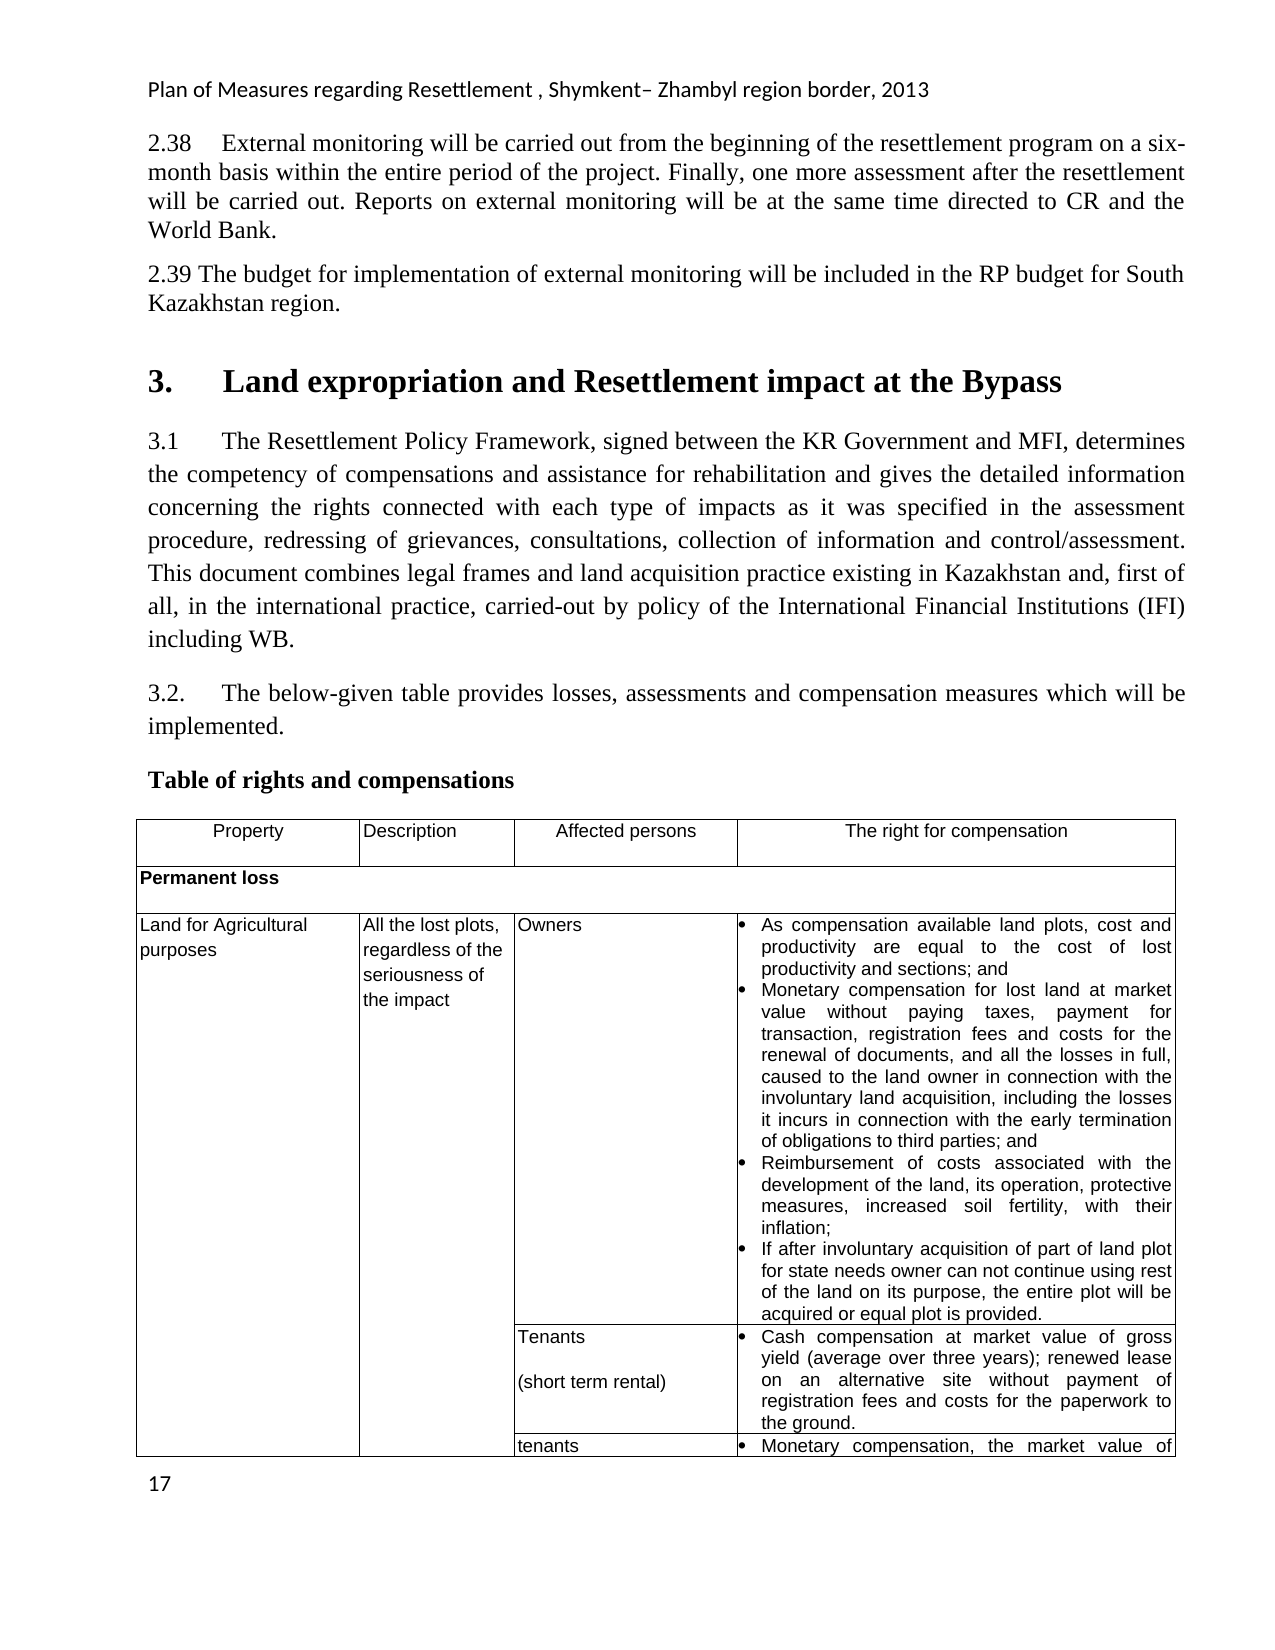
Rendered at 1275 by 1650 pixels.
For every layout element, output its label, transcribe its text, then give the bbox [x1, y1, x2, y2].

table_cell Land for Agricultural purposes [137, 914, 359, 1456]
text 3.2. The below-given table provides losses, assessments and compensation measures which will be implemented. [148, 678, 1186, 740]
text 2.38 External monitoring will be carried out from the beginning of the resettlement program on a six-month basis within the entire period of the project. Finally, one more assessment after the resettlement will be carried out. Reports on external monitoring will be at the same time directed to CR and the World Bank. [148, 128, 1186, 244]
table_cell Cash compensation at market value of gross yield (average over three years); renewed lease on an alternative site without payment of registration fees and costs for the paperwork to the ground. [738, 1325, 1175, 1433]
table_cell As compensation available land plots, cost and productivity are equal to the cost of lost productivity and sections; and Monetary compensation for lost land at market value without paying taxes, payment for transaction, registration fees and costs for the renewal of documents, and all the losses in full, caused to the land owner in connection with the involuntary land acquisition, including the losses it incurs in connection with the early termination of obligations to third parties; and Reimbursement of costs associated with the development of the land, its operation, protective measures, increased soil fertility, with their inflation; If after involuntary acquisition of part of land plot for state needs owner can not continue using rest of the land on its purpose, the entire plot will be acquired or equal plot is provided. [738, 914, 1175, 1324]
table_cell All the lost plots, regardless of the seriousness of the impact [360, 914, 514, 1456]
table_cell Owners [515, 914, 737, 1324]
table_header Description [360, 820, 514, 866]
table_header Affected persons [515, 820, 737, 866]
table_header Property [137, 820, 359, 866]
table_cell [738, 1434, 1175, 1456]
table_header The right for compensation [738, 820, 1175, 866]
text 2.39 The budget for implementation of external monitoring will be included in the RP budget for South Kazakhstan region. [148, 259, 1186, 317]
text Table of rights and compensations [148, 765, 1186, 793]
table_cell Tenants (short term rental) [515, 1325, 737, 1433]
table_cell tenants (long term lease) [515, 1434, 737, 1456]
text 3. Land expropriation and Resettlement impact at the Bypass [148, 361, 1186, 399]
table_cell Permanent loss [137, 867, 1175, 913]
text 3.1 The Resettlement Policy Framework, signed between the KR Government and MFI, determines the competency of compensations and assistance for rehabilitation and gives the detailed information concerning the rights connected with each type of impacts as it was specified in the assessment procedure, redressing of grievances, consultations, collection of information and control/assessment. This document combines legal frames and land acquisition practice existing in Kazakhstan and, first of all, in the international practice, carried-out by policy of the International Financial Institutions (IFI) including WB. [148, 426, 1186, 653]
